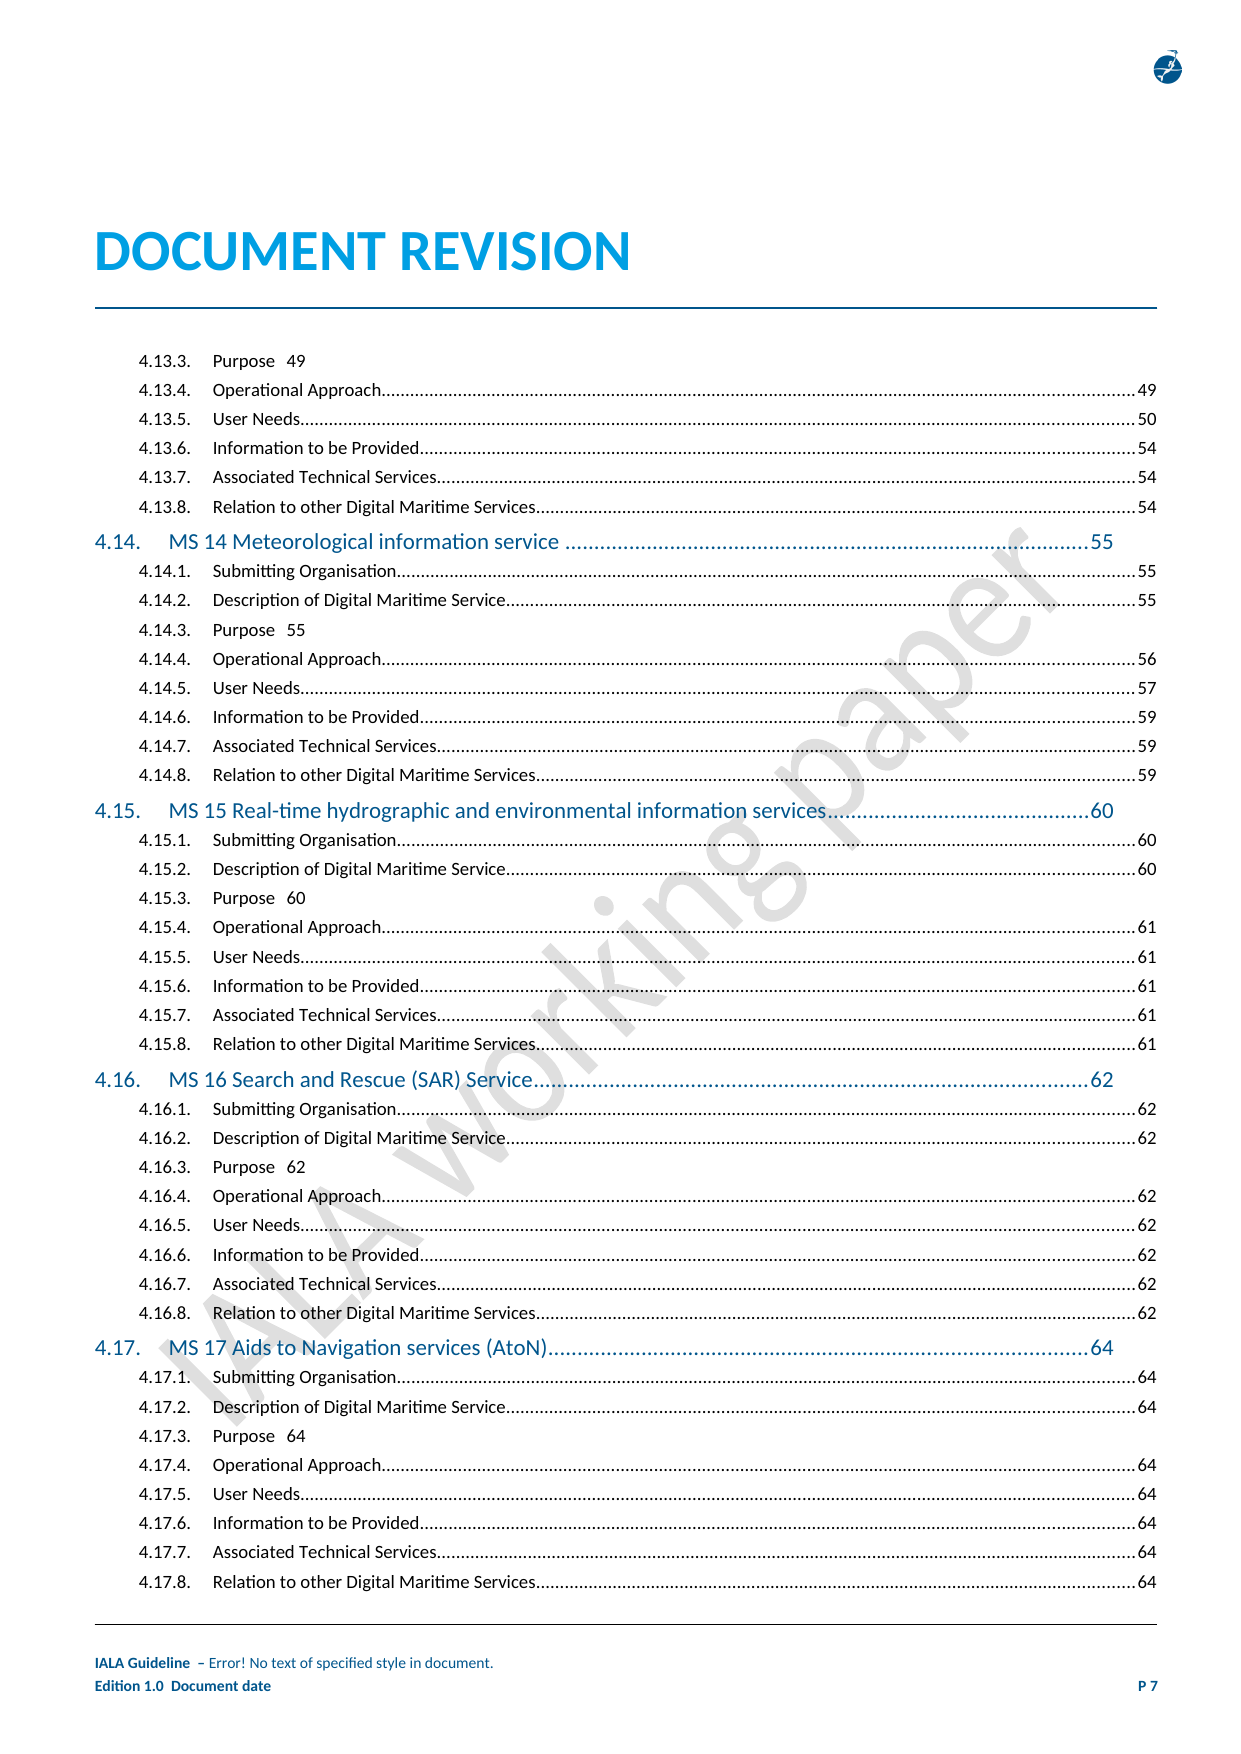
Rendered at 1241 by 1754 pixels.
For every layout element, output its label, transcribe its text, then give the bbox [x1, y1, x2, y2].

text 4.17.2. Description of Digital Maritime Service 64 [139, 1395, 1157, 1418]
text 4.15.2. Description of Digital Maritime Service 60 [139, 857, 1157, 880]
text 4.13.6. Information to be Provided 54 [139, 436, 1157, 459]
text 4.15.1. Submitting Organisation 60 [139, 828, 1157, 851]
text 4.17.5. User Needs 64 [139, 1482, 1157, 1505]
text 4.15.5. User Needs 61 [139, 945, 1157, 968]
text 4.17.7. Associated Technical Services 64 [139, 1541, 1157, 1563]
text 4.17.8. Relation to other Digital Maritime Services 64 [139, 1570, 1157, 1593]
text 4.14.8. Relation to other Digital Maritime Services 59 [139, 763, 1157, 786]
text 4.15. MS 15 Real-time hydrographic and environmental information services 60 [94, 793, 1113, 824]
text 4.13.8. Relation to other Digital Maritime Services 54 [139, 495, 1157, 518]
text 4.16. MS 16 Search and Rescue (SAR) Service 62 [94, 1061, 1113, 1093]
text 4.17.1. Submitting Organisation 64 [139, 1366, 1157, 1388]
text 4.16.8. Relation to other Digital Maritime Services 62 [139, 1301, 1157, 1324]
text 4.14.6. Information to be Provided 59 [139, 705, 1157, 728]
text 4.14.3. Purpose 55 [139, 618, 1157, 641]
text 4.14.5. User Needs 57 [139, 676, 1157, 699]
text 4.16.6. Information to be Provided 62 [139, 1243, 1157, 1266]
picture [1122, 0, 1241, 119]
text 4.17. MS 17 Aids to Navigation services (AtoN) 64 [94, 1330, 1113, 1361]
text 4.13.3. Purpose 49 [139, 349, 1157, 372]
text 4.17.4. Operational Approach 64 [139, 1453, 1157, 1476]
text 4.15.6. Information to be Provided 61 [139, 974, 1157, 997]
text 4.15.7. Associated Technical Services 61 [139, 1003, 1157, 1026]
text 4.13.5. User Needs 50 [139, 407, 1157, 430]
text 4.16.3. Purpose 62 [139, 1155, 1157, 1178]
text 4.16.2. Description of Digital Maritime Service 62 [139, 1126, 1157, 1149]
text 4.16.4. Operational Approach 62 [139, 1184, 1157, 1207]
text 4.17.6. Information to be Provided 64 [139, 1511, 1157, 1534]
text 4.14.4. Operational Approach 56 [139, 647, 1157, 670]
text 4.16.7. Associated Technical Services 62 [139, 1272, 1157, 1295]
text 4.14. MS 14 Meteorological information service 55 [94, 524, 1113, 555]
text 4.15.3. Purpose 60 [139, 886, 1157, 909]
text 4.15.8. Relation to other Digital Maritime Services 61 [139, 1032, 1157, 1055]
text 4.13.7. Associated Technical Services 54 [139, 466, 1157, 488]
text 4.16.5. User Needs 62 [139, 1213, 1157, 1236]
text 4.14.1. Submitting Organisation 55 [139, 559, 1157, 582]
text 4.15.4. Operational Approach 61 [139, 916, 1157, 938]
text 4.17.3. Purpose 64 [139, 1424, 1157, 1447]
text 4.13.4. Operational Approach 49 [139, 378, 1157, 401]
text 4.14.7. Associated Technical Services 59 [139, 734, 1157, 757]
text 4.16.1. Submitting Organisation 62 [139, 1097, 1157, 1120]
text 4.14.2. Description of Digital Maritime Service 55 [139, 588, 1157, 611]
